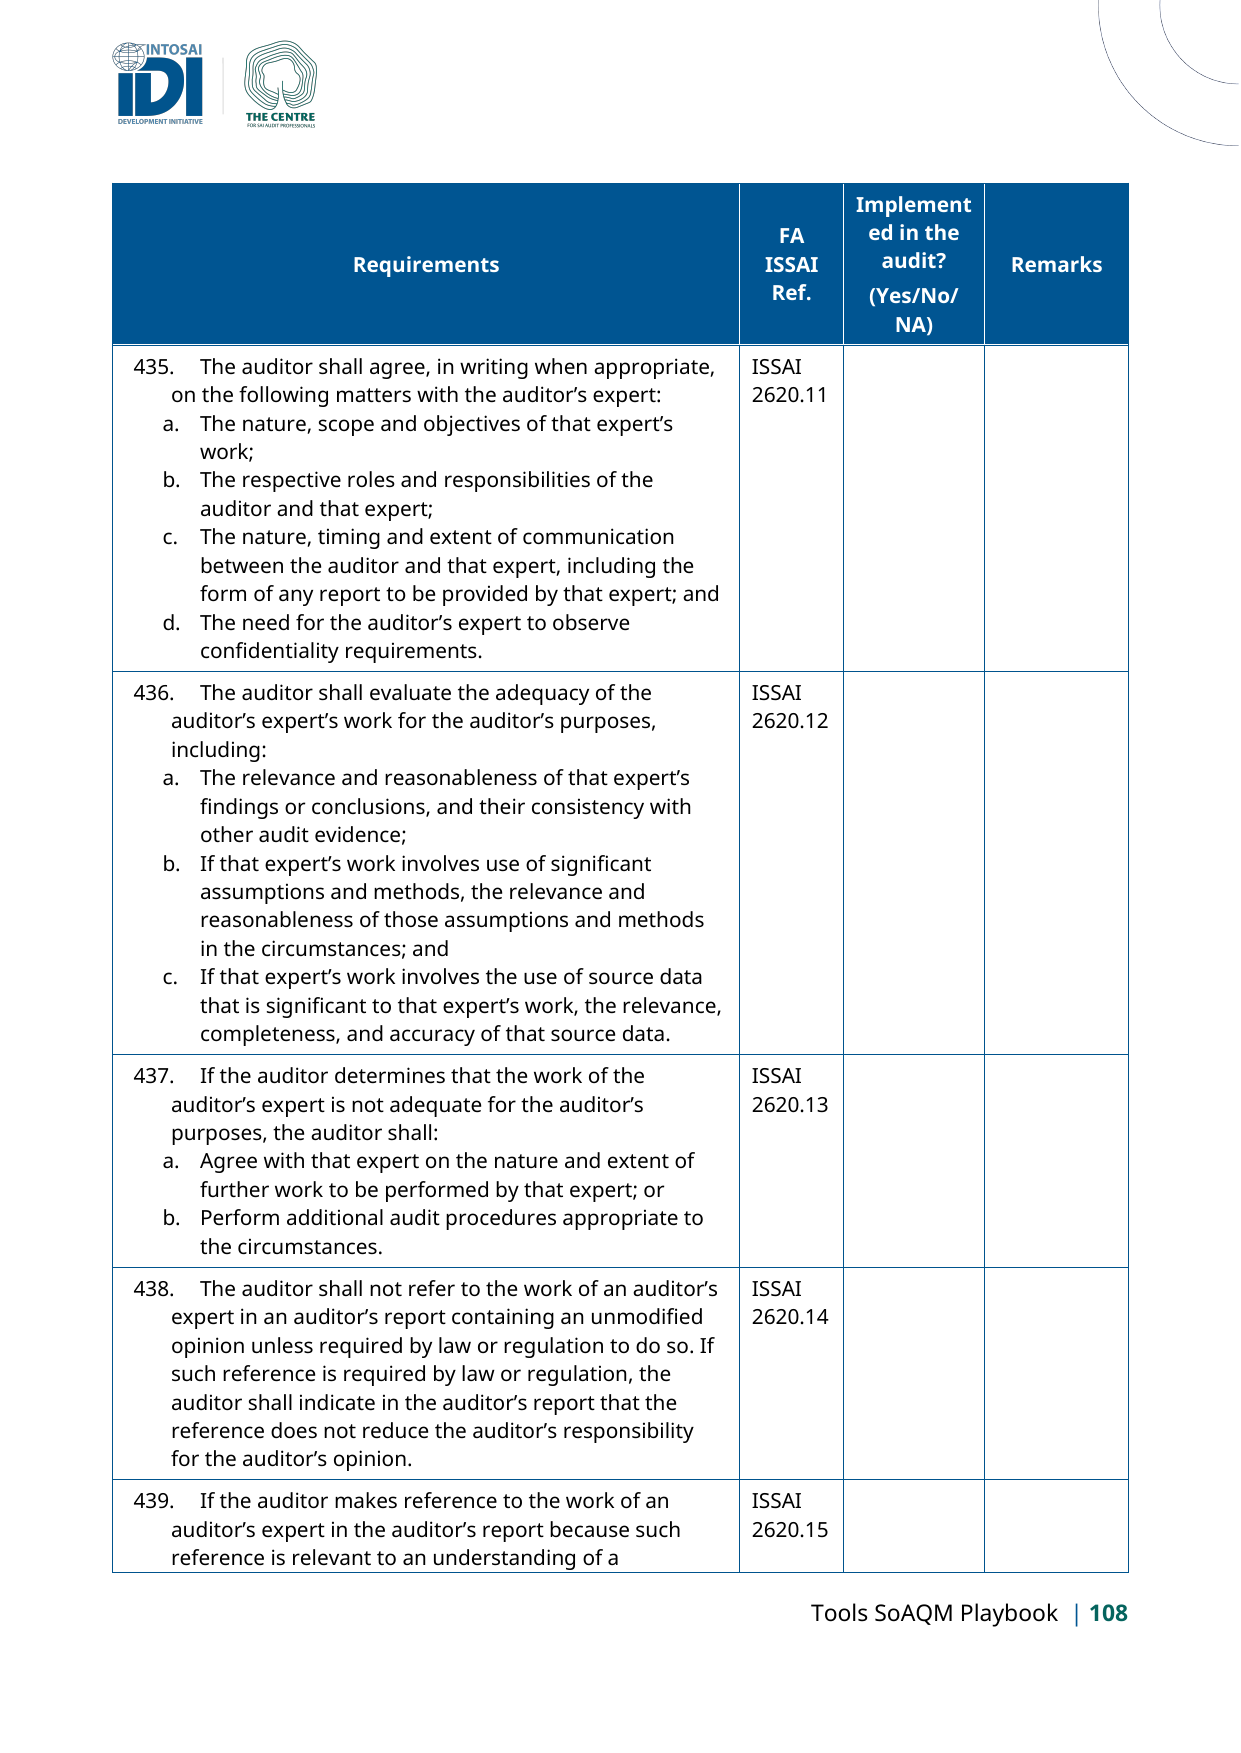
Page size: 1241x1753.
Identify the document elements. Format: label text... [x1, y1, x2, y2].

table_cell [113, 1480, 739, 1572]
table_cell [844, 1480, 984, 1572]
table_cell [985, 1268, 1128, 1479]
table_cell [985, 1480, 1128, 1572]
table_cell The auditor shall agree, in writing when appropriate, on the following matters with the auditor’s expert: The nature, scope and objectives of that expert’s work; The respective roles and responsibilities of the auditor and that expert; The nature, timing and extent of communication between the auditor and that expert, including the form of any report to be provided by that expert; and The need for the auditor’s expert to observe confidentiality requirements. [113, 346, 739, 671]
table_cell ISSAI 2620.15 [740, 1480, 843, 1572]
table_cell ISSAI 2620.14 [740, 1268, 843, 1479]
table_cell ISSAI 2620.11 [740, 346, 843, 671]
table_cell [985, 672, 1128, 1054]
picture [112, 38, 205, 131]
table_header Implemented in the audit? (Yes/No/NA) [844, 184, 984, 344]
table_cell [844, 672, 984, 1054]
table_cell [844, 1268, 984, 1479]
table_header Remarks [985, 184, 1128, 344]
table_header Requirements [113, 184, 739, 344]
table_cell ISSAI 2620.12 [740, 672, 843, 1054]
picture [238, 39, 323, 129]
table_cell If the auditor determines that the work of the auditor’s expert is not adequate for the auditor’s purposes, the auditor shall: Agree with that expert on the nature and extent of further work to be performed by that expert; or Perform additional audit procedures appropriate to the circumstances. [113, 1055, 739, 1267]
table_cell [844, 346, 984, 671]
table_cell ISSAI 2620.13 [740, 1055, 843, 1267]
table_header FA ISSAI Ref. [740, 184, 843, 344]
table_cell [985, 346, 1128, 671]
table_cell [985, 1055, 1128, 1267]
table_cell The auditor shall not refer to the work of an auditor’s expert in an auditor’s report containing an unmodified opinion unless required by law or regulation to do so. If such reference is required by law or regulation, the auditor shall indicate in the auditor’s report that the reference does not reduce the auditor’s responsibility for the auditor’s opinion. [113, 1268, 739, 1479]
table_cell [844, 1055, 984, 1267]
table_cell The auditor shall evaluate the adequacy of the auditor’s expert’s work for the auditor’s purposes, including: The relevance and reasonableness of that expert’s findings or conclusions, and their consistency with other audit evidence; If that expert’s work involves use of significant assumptions and methods, the relevance and reasonableness of those assumptions and methods in the circumstances; and If that expert’s work involves the use of source data that is significant to that expert’s work, the relevance, completeness, and accuracy of that source data. [113, 672, 739, 1054]
